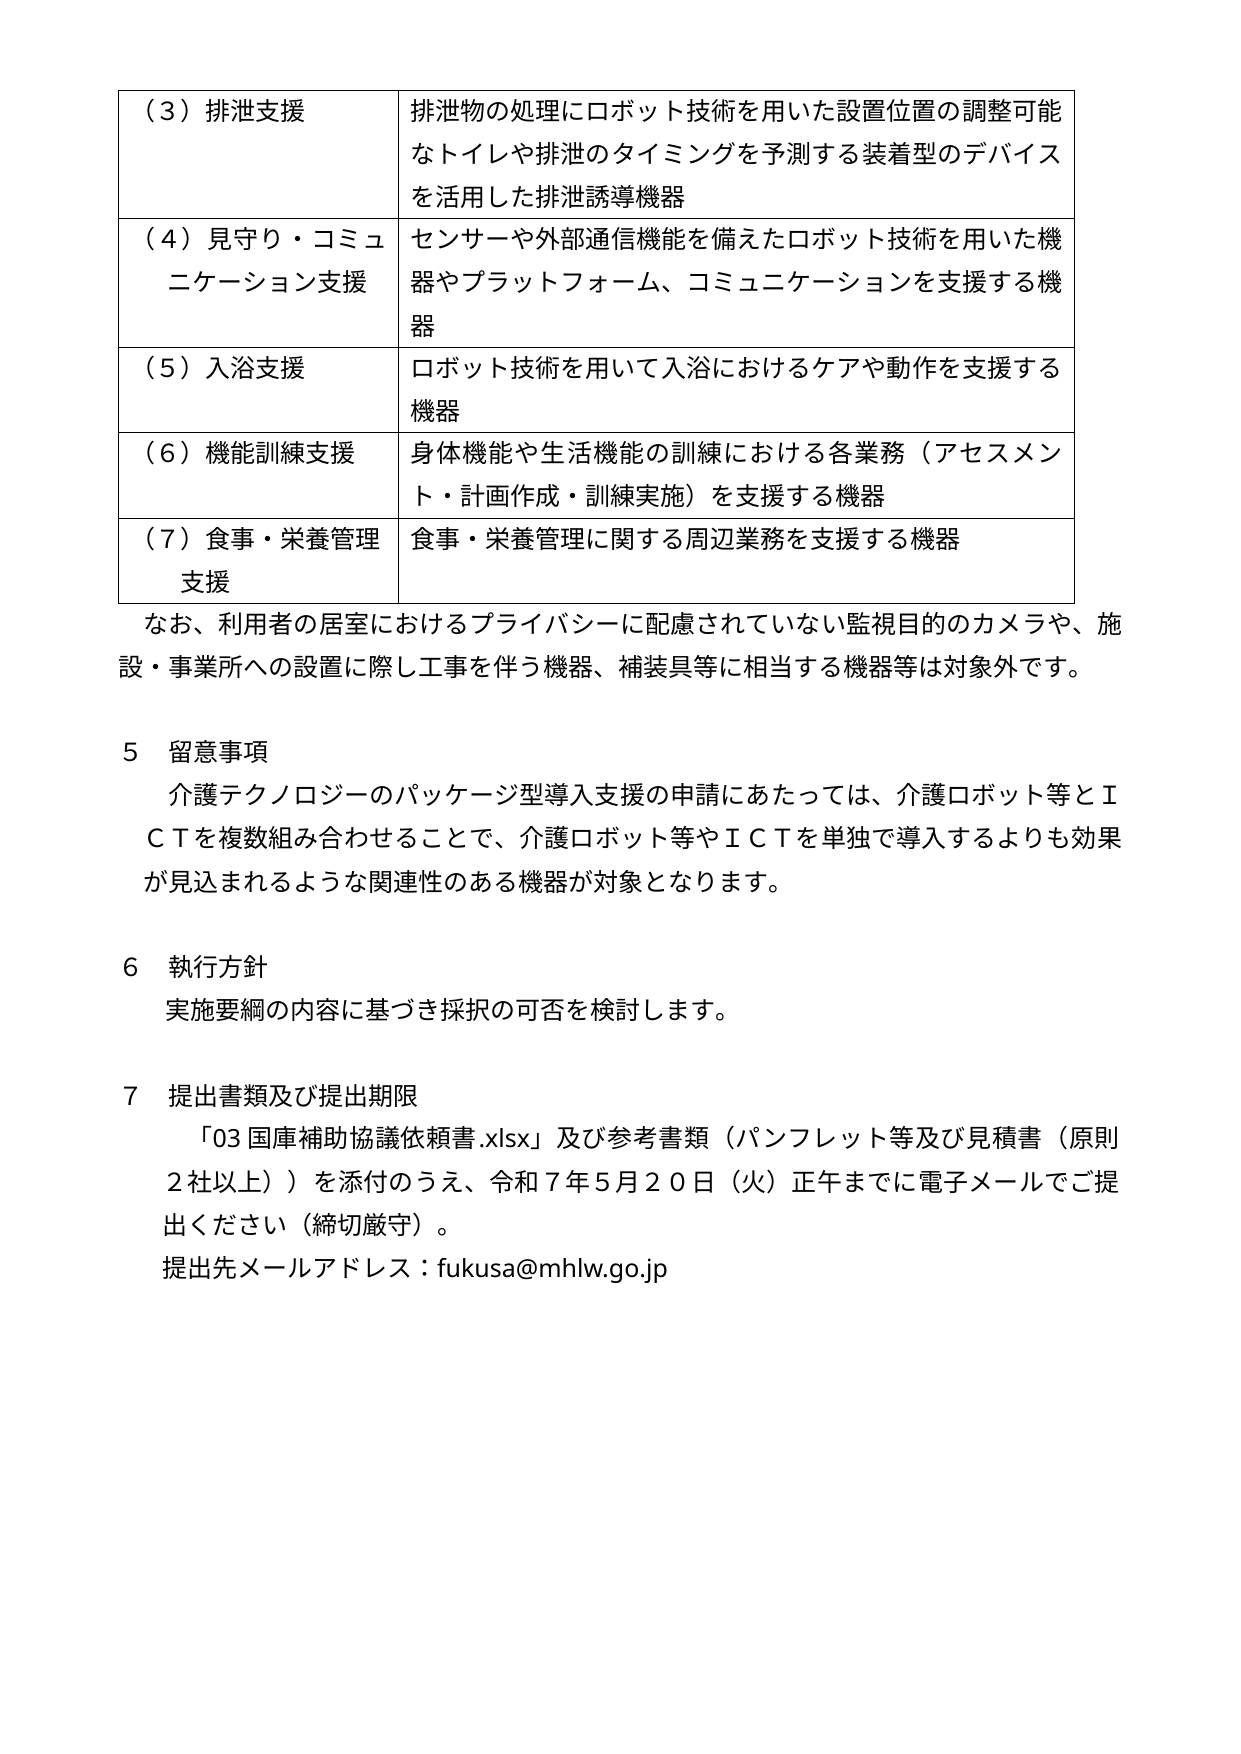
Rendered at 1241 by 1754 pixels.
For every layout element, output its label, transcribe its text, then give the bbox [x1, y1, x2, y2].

text ６ 執行方針 [118, 947, 1122, 984]
text ７ 提出書類及び提出期限 [118, 1075, 1122, 1113]
text 介護テクノロジーのパッケージ型導入支援の申請にあたっては、介護ロボット等とＩＣＴを複数組み合わせることで、介護ロボット等やＩＣＴを単独で導入するよりも効果が見込まれるような関連性のある機器が対象となります。 [118, 775, 1122, 899]
text 「03国庫補助協議依頼書.xlsx」及び参考書類（パンフレット等及び見積書（原則２社以上））を添付のうえ、令和７年５月２０日（火）正午までに電子メールでご提出ください（締切厳守）。 [162, 1118, 1122, 1242]
table_cell （４）見守り・コミュニケーション支援 [119, 219, 398, 347]
table_cell 排泄物の処理にロボット技術を用いた設置位置の調整可能なトイレや排泄のタイミングを予測する装着型のデバイスを活用した排泄誘導機器 [399, 91, 1074, 218]
text ５ 留意事項 [118, 732, 1122, 770]
table_cell （３）排泄支援 [119, 91, 398, 218]
table_cell 食事・栄養管理に関する周辺業務を支援する機器 [399, 519, 1074, 603]
table_cell （５）入浴支援 [119, 348, 398, 432]
table_cell 身体機能や生活機能の訓練における各業務（アセスメント・計画作成・訓練実施）を支援する機器 [399, 433, 1074, 517]
text 提出先メールアドレス：fukusa@mhlw.go.jp [162, 1247, 1122, 1285]
text 実施要綱の内容に基づき採択の可否を検討します。 [140, 990, 1122, 1027]
table_cell センサーや外部通信機能を備えたロボット技術を用いた機器やプラットフォーム、コミュニケーションを支援する機器 [399, 219, 1074, 347]
text なお、利用者の居室におけるプライバシーに配慮されていない監視目的のカメラや、施設・事業所への設置に際し工事を伴う機器、補装具等に相当する機器等は対象外です。 [118, 604, 1122, 684]
table_cell ロボット技術を用いて入浴におけるケアや動作を支援する機器 [399, 348, 1074, 432]
table_cell （６）機能訓練支援 [119, 433, 398, 517]
table_cell （７）食事・栄養管理 支援 [119, 519, 398, 603]
